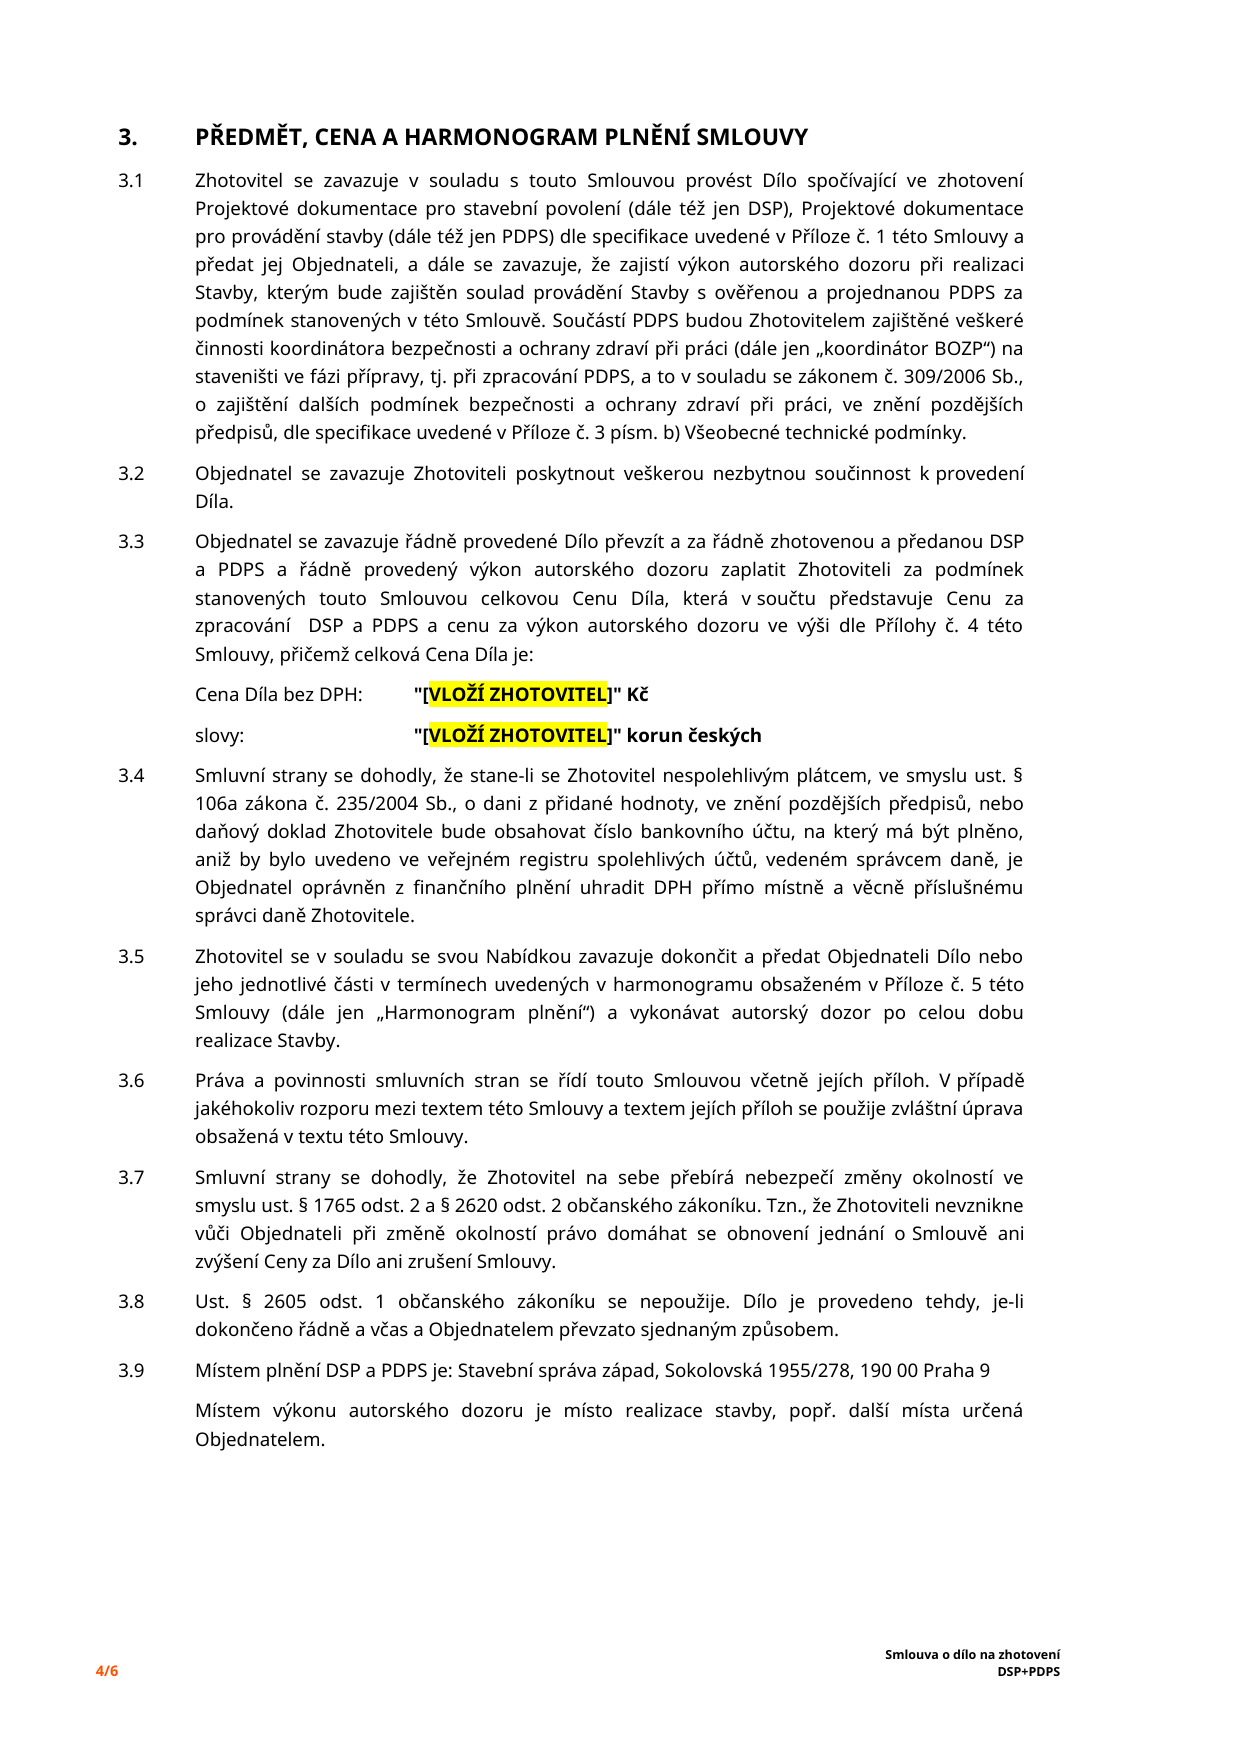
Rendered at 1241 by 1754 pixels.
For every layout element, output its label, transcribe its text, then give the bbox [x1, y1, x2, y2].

text Práva a povinnosti smluvních stran se řídí touto Smlouvou včetně jejích příloh. V případě jakéhokoliv rozporu mezi textem této Smlouvy a textem jejích příloh se použije zvláštní úprava obsažená v textu této Smlouvy. [118, 1068, 1024, 1149]
text PŘEDMĚT, CENA A HARMONOGRAM PLNĚNÍ SMLOUVY [118, 121, 1024, 152]
text Zhotovitel se v souladu se svou Nabídkou zavazuje dokončit a předat Objednateli Dílo nebo jeho jednotlivé části v termínech uvedených v harmonogramu obsaženém v Příloze č. 5 této Smlouvy (dále jen „Harmonogram plnění“) a vykonávat autorský dozor po celou dobu realizace Stavby. [118, 943, 1024, 1053]
text Objednatel se zavazuje řádně provedené Dílo převzít a za řádně zhotovenou a předanou DSP a PDPS a řádně provedený výkon autorského dozoru zaplatit Zhotoviteli za podmínek stanovených touto Smlouvou celkovou Cenu Díla, která v součtu představuje Cenu za zpracování DSP a PDPS a cenu za výkon autorského dozoru ve výši dle Přílohy č. 4 této Smlouvy, přičemž celková Cena Díla je: [118, 529, 1024, 666]
text Objednatel se zavazuje Zhotoviteli poskytnout veškerou nezbytnou součinnost k provedení Díla. [118, 460, 1024, 514]
text Cena Díla bez DPH: "[VLOŽÍ ZHOTOVITEL]" Kč [195, 681, 429, 707]
text Ust. § 2605 odst. 1 občanského zákoníku se nepoužije. Dílo je provedeno tehdy, je-li dokončeno řádně a včas a Objednatelem převzato sjednaným způsobem. [118, 1289, 1024, 1342]
text slovy: "[VLOŽÍ ZHOTOVITEL]" korun českých [607, 722, 1024, 747]
text Zhotovitel se zavazuje v souladu s touto Smlouvou provést Dílo spočívající ve zhotovení Projektové dokumentace pro stavební povolení (dále též jen DSP), Projektové dokumentace pro provádění stavby (dále též jen PDPS) dle specifikace uvedené v Příloze č. 1 této Smlouvy a předat jej Objednateli, a dále se zavazuje, že zajistí výkon autorského dozoru při realizaci Stavby, kterým bude zajištěn soulad provádění Stavby s ověřenou a projednanou PDPS za podmínek stanovených v této Smlouvě. Součástí PDPS budou Zhotovitelem zajištěné veškeré činnosti koordinátora bezpečnosti a ochrany zdraví při práci (dále jen „koordinátor BOZP“) na staveništi ve fázi přípravy, tj. při zpracování PDPS, a to v souladu se zákonem č. 309/2006 Sb., o zajištění dalších podmínek bezpečnosti a ochrany zdraví při práci, ve znění pozdějších předpisů, dle specifikace uvedené v Příloze č. 3 písm. b) Všeobecné technické podmínky. [118, 167, 1024, 445]
text Místem plnění DSP a PDPS je: Stavební správa západ, Sokolovská 1955/278, 190 00 Praha 9 [118, 1357, 1024, 1383]
text Místem výkonu autorského dozoru je místo realizace stavby, popř. další místa určená Objednatelem. [195, 1398, 1024, 1451]
text slovy: "[VLOŽÍ ZHOTOVITEL]" korun českých [195, 722, 429, 747]
text Smluvní strany se dohodly, že Zhotovitel na sebe přebírá nebezpečí změny okolností ve smyslu ust. § 1765 odst. 2 a § 2620 odst. 2 občanského zákoníku. Tzn., že Zhotoviteli nevznikne vůči Objednateli při změně okolností právo domáhat se obnovení jednání o Smlouvě ani zvýšení Ceny za Dílo ani zrušení Smlouvy. [118, 1164, 1024, 1274]
text Cena Díla bez DPH: "[VLOŽÍ ZHOTOVITEL]" Kč [607, 681, 1024, 707]
text Smluvní strany se dohodly, že stane-li se Zhotovitel nespolehlivým plátcem, ve smyslu ust. § 106a zákona č. 235/2004 Sb., o dani z přidané hodnoty, ve znění pozdějších předpisů, nebo daňový doklad Zhotovitele bude obsahovat číslo bankovního účtu, na který má být plněno, aniž by bylo uvedeno ve veřejném registru spolehlivých účtů, vedeném správcem daně, je Objednatel oprávněn z finančního plnění uhradit DPH přímo místně a věcně příslušnému správci daně Zhotovitele. [118, 762, 1024, 928]
